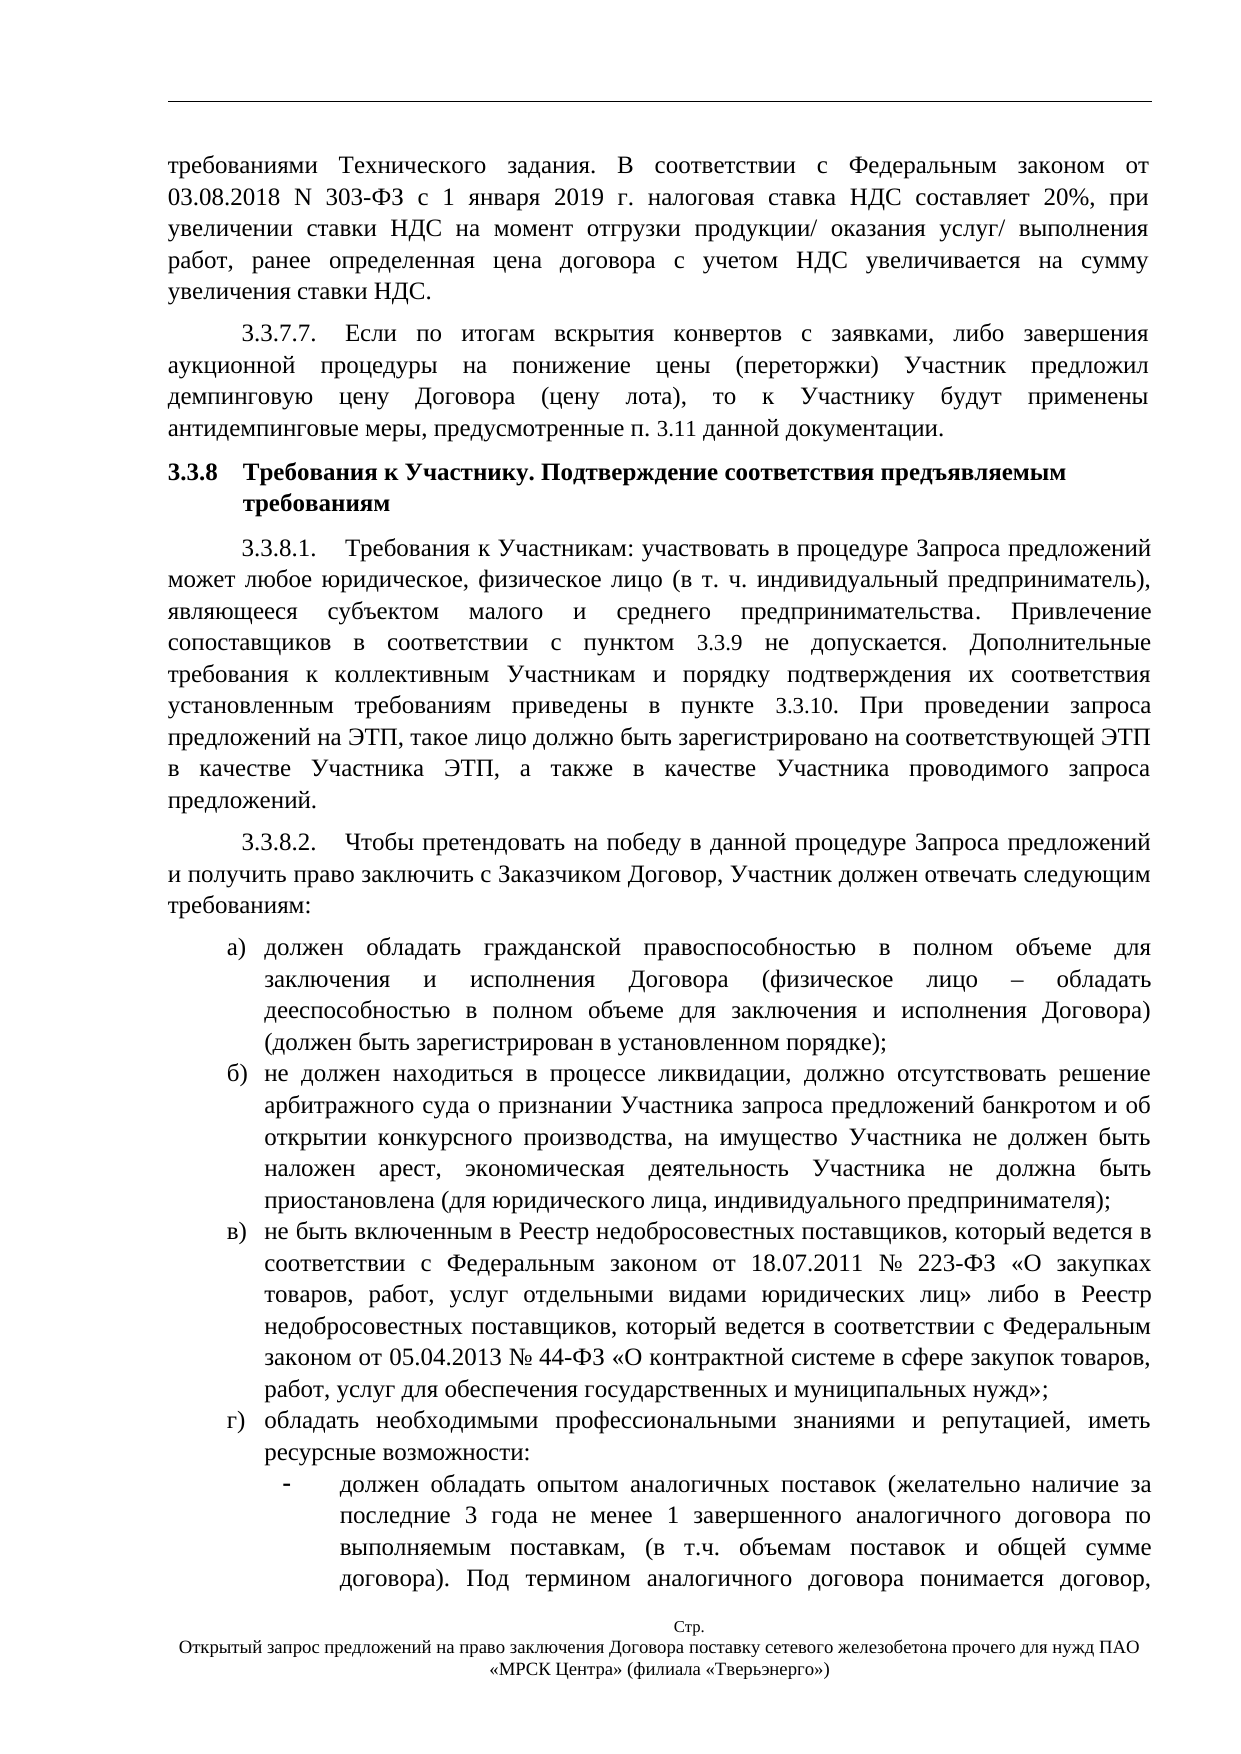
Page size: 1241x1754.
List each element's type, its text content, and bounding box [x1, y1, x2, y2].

subtitle Требования к Участнику. Подтверждение соответствия предъявляемым требованиям [168, 457, 1152, 517]
list должен обладать гражданской правоспособностью в полном объеме для заключения и исполнения Договора (физическое лицо – обладать дееспособностью в полном объеме для заключения и исполнения Договора) (должен быть зарегистрирован в установленном порядке); [227, 932, 1152, 1056]
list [282, 1469, 1152, 1592]
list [168, 150, 1150, 305]
list Требования к Участникам: участвовать в процедуре Запроса предложений может любое юридическое, физическое лицо (в т. ч. индивидуальный предприниматель), являющееся субъектом малого и среднего предпринимательства. Привлечение сопоставщиков в соответствии с пунктом 3.3.9 не допускается. Дополнительные требования к коллективным Участникам и порядку подтверждения их соответствия установленным требованиям приведены в пункте 3.3.10. При проведении запроса предложений на ЭТП, такое лицо должно быть зарегистрировано на соответствующей ЭТП в качестве Участника ЭТП, а также в качестве Участника проводимого запроса предложений. [168, 533, 1152, 814]
list Если по итогам вскрытия конвертов с заявками, либо завершения аукционной процедуры на понижение цены (переторжки) Участник предложил демпинговую цену Договора (цену лота), то к Участнику будут применены антидемпинговые меры, предусмотренные п. 3.11 данной документации. [168, 318, 1150, 442]
list обладать необходимыми профессиональными знаниями и репутацией, иметь ресурсные возможности: [227, 1406, 1152, 1466]
list не должен находиться в процессе ликвидации, должно отсутствовать решение арбитражного суда о признании Участника запроса предложений банкротом и об открытии конкурсного производства, на имущество Участника не должен быть наложен арест, экономическая деятельность Участника не должна быть приостановлена (для юридического лица, индивидуального предпринимателя); [227, 1058, 1152, 1213]
list не быть включенным в Реестр недобросовестных поставщиков, который ведется в соответствии с Федеральным законом от 18.07.2011 № 223-ФЗ «О закупках товаров, работ, услуг отдельными видами юридических лиц» либо в Реестр недобросовестных поставщиков, который ведется в соответствии с Федеральным законом от 05.04.2013 № 44-ФЗ «О контрактной системе в сфере закупок товаров, работ, услуг для обеспечения государственных и муниципальных нужд»; [227, 1216, 1152, 1403]
list Чтобы претендовать на победу в данной процедуре Запроса предложений и получить право заключить с Заказчиком Договор, Участник должен отвечать следующим требованиям: [168, 827, 1152, 919]
